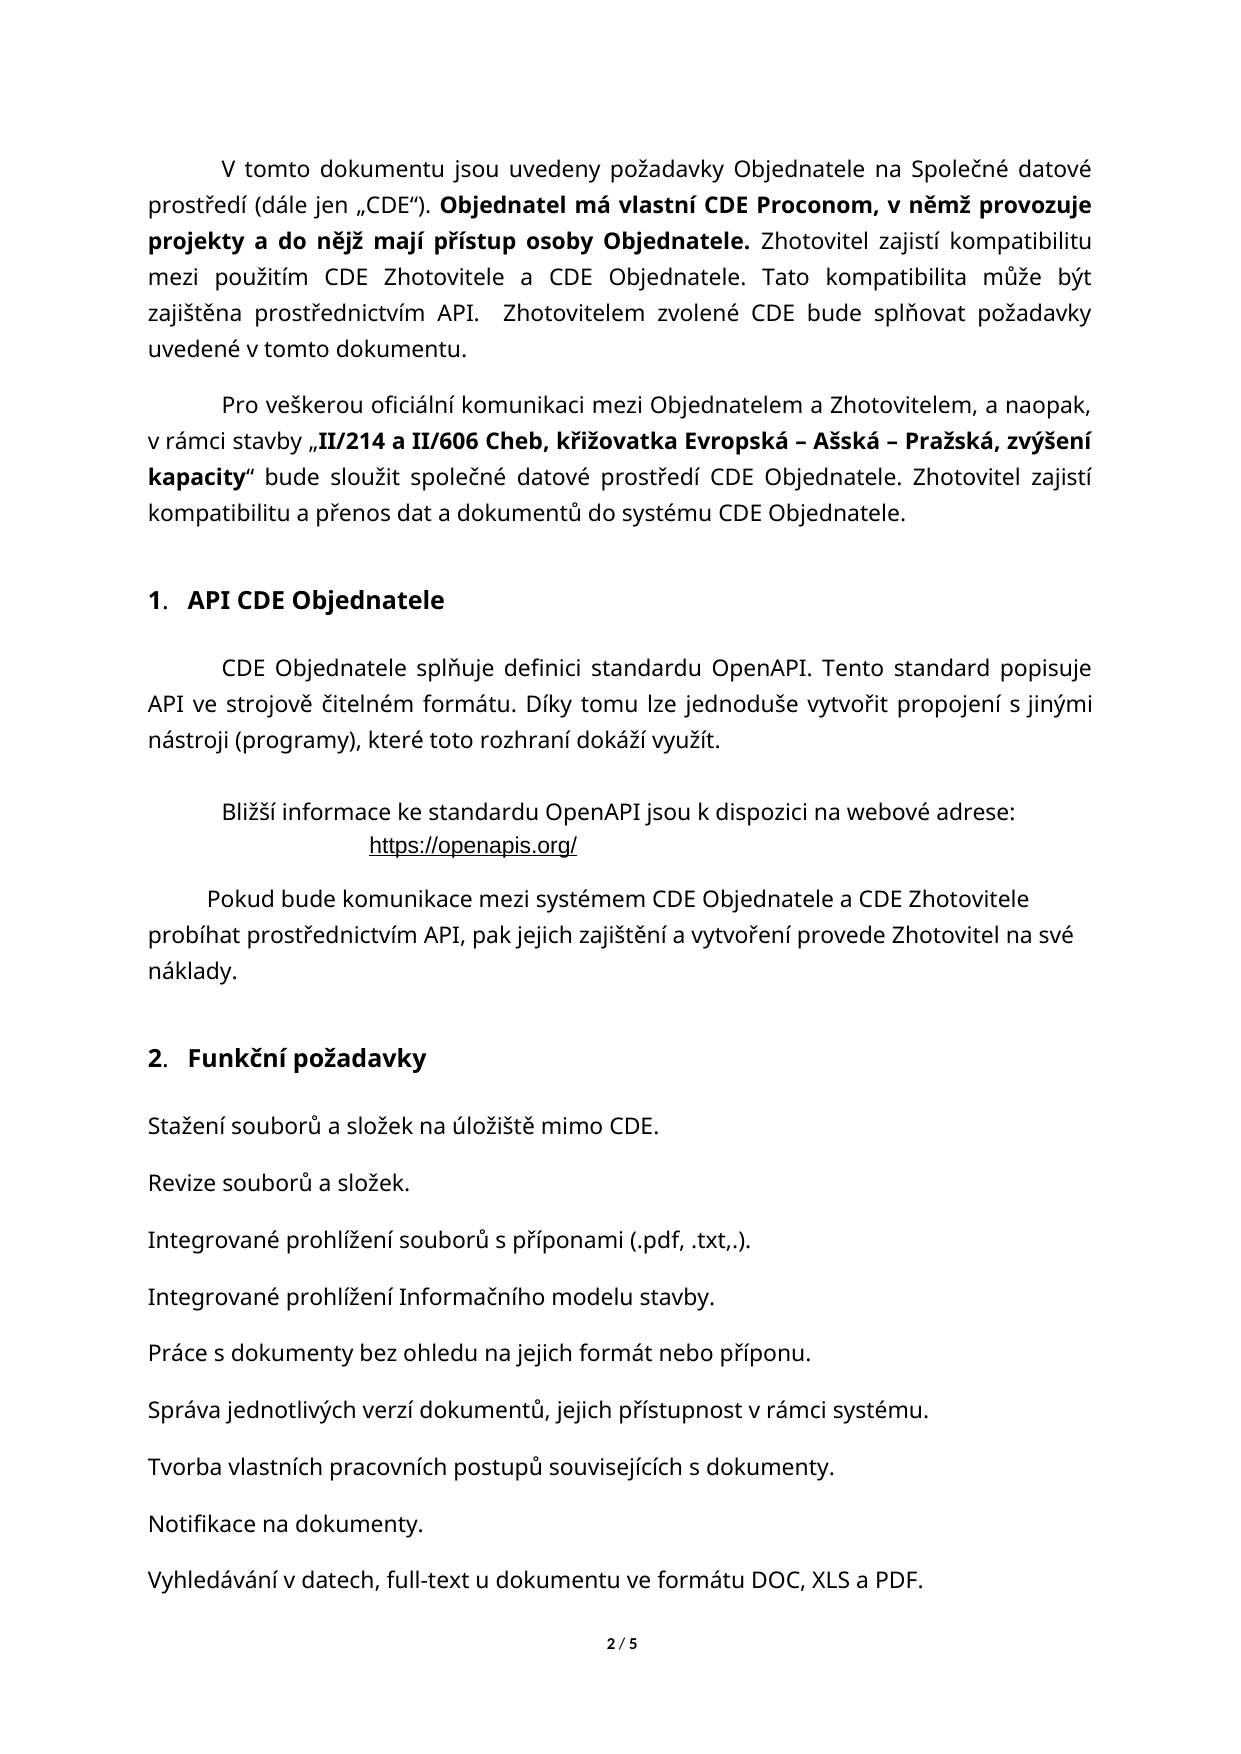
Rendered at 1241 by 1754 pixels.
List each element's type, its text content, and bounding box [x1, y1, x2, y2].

text Integrované prohlížení souborů s příponami (.pdf, .txt,.). [148, 1224, 1093, 1255]
text https://openapis.org/ [148, 832, 1093, 858]
text Pokud bude komunikace mezi systémem CDE Objednatele a CDE Zhotovitele probíhat prostřednictvím API, pak jejich zajištění a vytvoření provede Zhotovitel na své náklady. [148, 883, 1093, 986]
text Vyhledávání v datech, full-text u dokumentu ve formátu DOC, XLS a PDF. [148, 1564, 1093, 1596]
text Revize souborů a složek. [148, 1167, 1093, 1198]
text Práce s dokumenty bez ohledu na jejich formát nebo příponu. [148, 1337, 1093, 1369]
text Bližší informace ke standardu OpenAPI jsou k dispozici na webové adrese: [148, 796, 1093, 827]
text Stažení souborů a složek na úložiště mimo CDE. [148, 1110, 1093, 1142]
text Tvorba vlastních pracovních postupů souvisejících s dokumenty. [148, 1451, 1093, 1482]
subtitle 1. API CDE Objednatele [148, 583, 1093, 617]
text V tomto dokumentu jsou uvedeny požadavky Objednatele na Společné datové prostředí (dále jen „CDE“). Objednatel má vlastní CDE Proconom, v němž provozuje projekty a do nějž mají přístup osoby Objednatele. Zhotovitel zajistí kompatibilitu mezi použitím CDE Zhotovitele a CDE Objednatele. Tato kompatibilita může být zajištěna prostřednictvím API. Zhotovitelem zvolené CDE bude splňovat požadavky uvedené v tomto dokumentu. [148, 153, 1093, 364]
text Integrované prohlížení Informačního modelu stavby. [148, 1281, 1093, 1312]
text Správa jednotlivých verzí dokumentů, jejich přístupnost v rámci systému. [148, 1394, 1093, 1425]
text Pro veškerou oficiální komunikaci mezi Objednatelem a Zhotovitelem, a naopak, v rámci stavby „II/214 a II/606 Cheb, křižovatka Evropská – Ašská – Pražská, zvýšení kapacity“ bude sloužit společné datové prostředí CDE Objednatele. Zhotovitel zajistí kompatibilitu a přenos dat a dokumentů do systému CDE Objednatele. [148, 389, 1093, 528]
text CDE Objednatele splňuje definici standardu OpenAPI. Tento standard popisuje API ve strojově čitelném formátu. Díky tomu lze jednoduše vytvořit propojení s jinými nástroji (programy), které toto rozhraní dokáží využít. [148, 652, 1093, 756]
text Notifikace na dokumenty. [148, 1508, 1093, 1539]
subtitle 2. Funkční požadavky [148, 1041, 1093, 1075]
